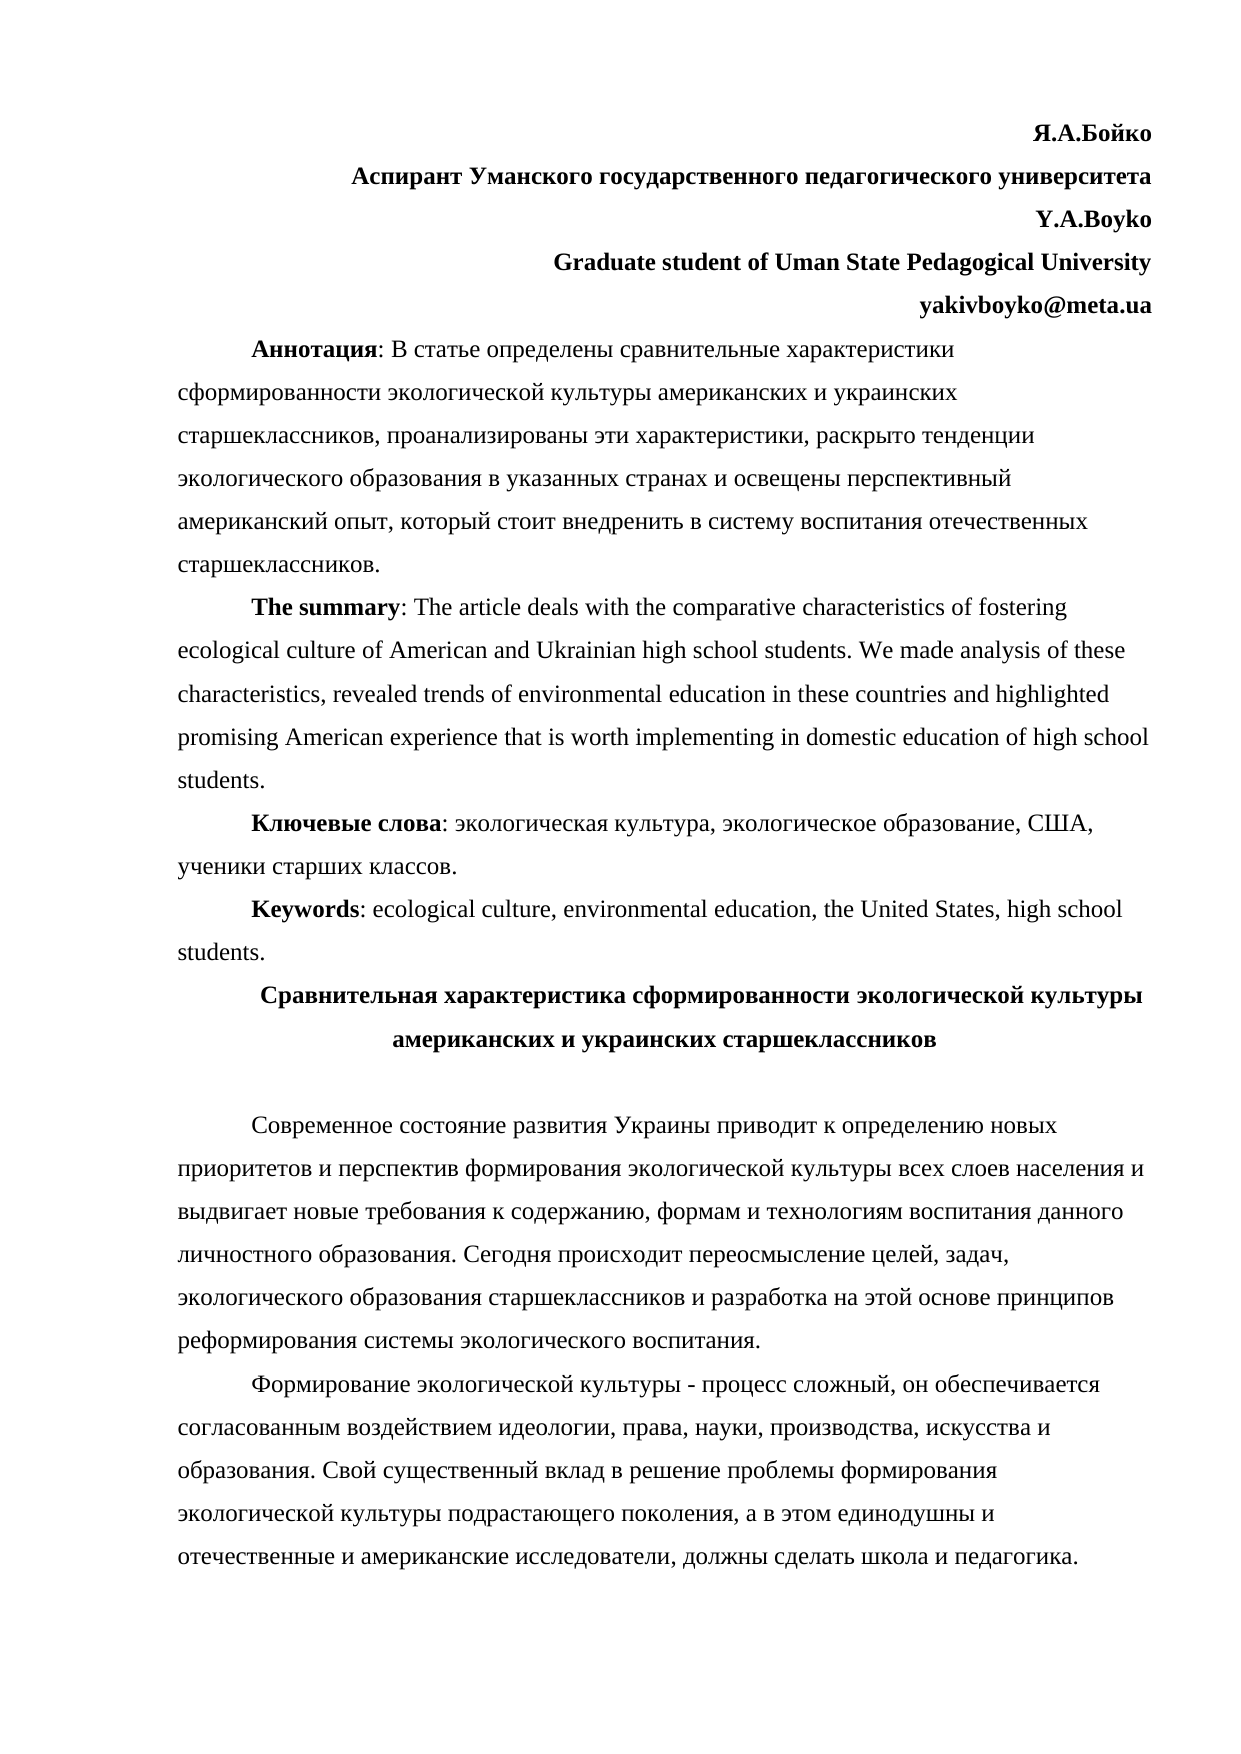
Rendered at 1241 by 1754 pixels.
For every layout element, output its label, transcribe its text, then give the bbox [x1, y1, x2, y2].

text The summary: The article deals with the comparative characteristics of fostering ecological culture of American and Ukrainian high school students. We made analysis of these characteristics, revealed trends of environmental education in these countries and highlighted promising American experience that is worth implementing in domestic education of high school students. [177, 592, 1152, 794]
text Современное состояние развития Украины приводит к определению новых приоритетов и перспектив формирования экологической культуры всех слоев населения и выдвигает новые требования к содержанию, формам и технологиям воспитания данного личностного образования. Сегодня происходит переосмысление целей, задач, экологического образования старшеклассников и разработка на этой основе принципов реформирования системы экологического воспитания. [177, 1110, 1152, 1354]
text Сравнительная характеристика сформированности экологической культуры американских и украинских старшеклассников [177, 981, 1152, 1052]
text Keywords: ecological culture, environmental education, the United States, high school students. [177, 894, 1152, 966]
text Graduate student of Uman State Pedagogical University [177, 247, 1152, 276]
text Ключевые слова: экологическая культура, экологическое образование, США, ученики старших классов. [177, 808, 1152, 880]
text Аннотация: В статье определены сравнительные характеристики сформированности экологической культуры американских и украинских старшеклассников, проанализированы эти характеристики, раскрыто тенденции экологического образования в указанных странах и освещены перспективный американский опыт, который стоит внедренить в систему воспитания отечественных старшеклассников. [177, 334, 1152, 578]
text Y.A.Boyko [177, 204, 1152, 233]
text Формирование экологической культуры - процесс сложный, он обеспечивается согласованным воздействием идеологии, права, науки, производства, искусства и образования. Свой существенный вклад в решение проблемы формирования экологической культуры подрастающего поколения, а в этом единодушны и отечественные и американские исследователи, должны сделать школа и педагогика. [177, 1369, 1152, 1570]
text Я.А.Бойко [177, 118, 1152, 147]
text Аспирант Уманского государственного педагогического университета [177, 161, 1152, 190]
text yakivboyko@meta.ua [177, 291, 1152, 319]
